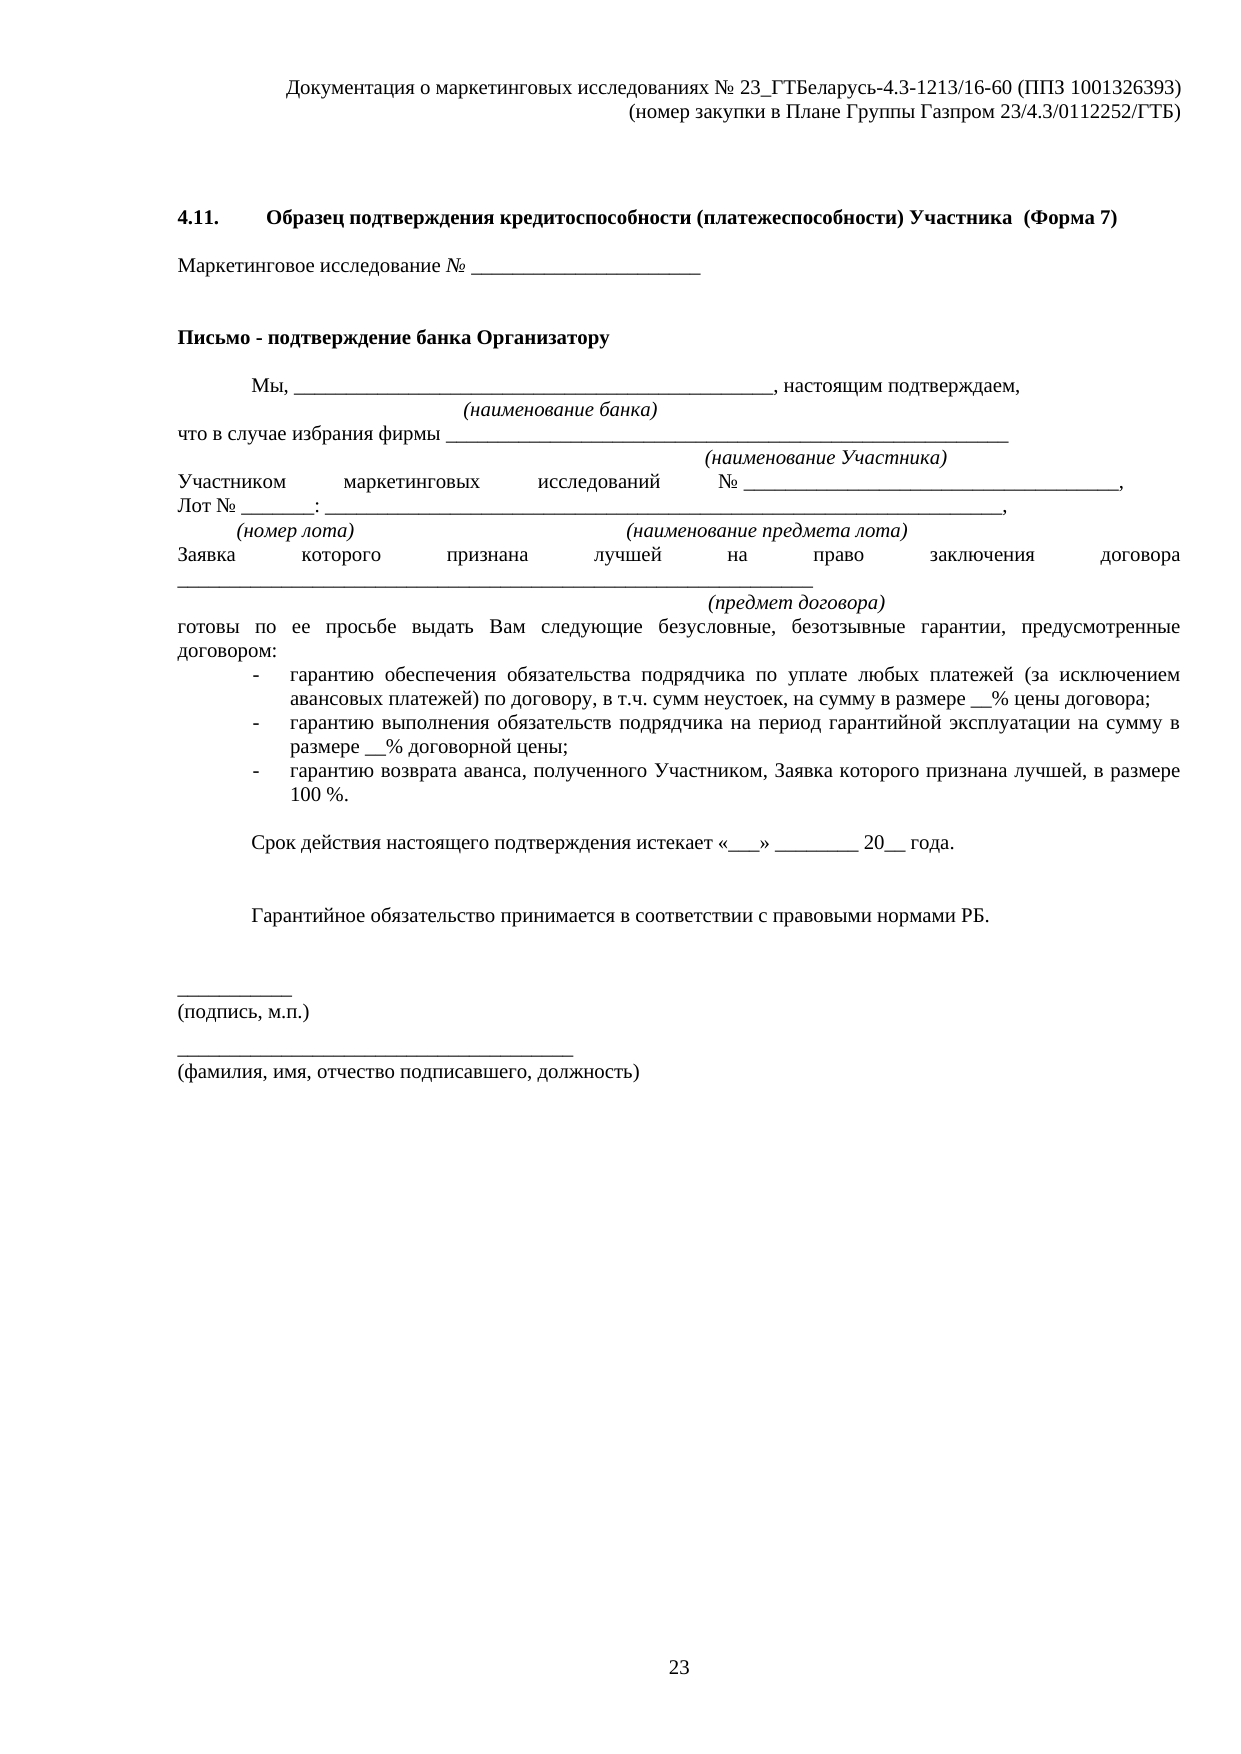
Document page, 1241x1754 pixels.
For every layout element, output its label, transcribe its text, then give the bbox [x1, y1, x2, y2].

text (наименование банка) [177, 397, 1181, 421]
text Маркетинговое исследование № ______________________ [177, 253, 1181, 277]
list Образец подтверждения кредитоспособности (платежеспособности) Участника (Форма 7) [177, 205, 1181, 229]
text (предмет договора) [177, 590, 1181, 614]
text (фамилия, имя, отчество подписавшего, должность) [177, 1059, 1181, 1083]
text ___________ [177, 975, 1181, 999]
text (номер лота) (наименование предмета лота) [177, 517, 1181, 542]
text Гарантийное обязательство принимается в соответствии с правовыми нормами РБ. [177, 902, 1181, 927]
text готовы по ее просьбе выдать Вам следующие безусловные, безотзывные гарантии, предусмотренные договором: [177, 614, 1181, 662]
text что в случае избрания фирмы ______________________________________________________ [177, 421, 1181, 445]
text (наименование Участника) [177, 445, 1181, 469]
text Мы, ______________________________________________, настоящим подтверждаем, [177, 373, 1181, 397]
text (подпись, м.п.) [177, 999, 1181, 1023]
text Заявка которого признана лучшей на право заключения договора _____________________________________________________________ [177, 542, 1181, 590]
list гарантию обеспечения обязательства подрядчика по уплате любых платежей (за исключением авансовых платежей) по договору, в т.ч. сумм неустоек, на сумму в размере __% цены договора; [252, 662, 1181, 710]
text Письмо - подтверждение банка Организатору [177, 325, 1181, 349]
list гарантию выполнения обязательств подрядчика на период гарантийной эксплуатации на сумму в размере __% договорной цены; [252, 710, 1181, 758]
list гарантию возврата аванса, полученного Участником, Заявка которого признана лучшей, в размере 100 %. [252, 758, 1181, 806]
text Срок действия настоящего подтверждения истекает «___» ________ 20__ года. [177, 830, 1181, 854]
text ______________________________________ [177, 1035, 1181, 1059]
text Участником маркетинговых исследований № ____________________________________, Лот № _______: _________________________________________________________________, [177, 469, 1181, 517]
